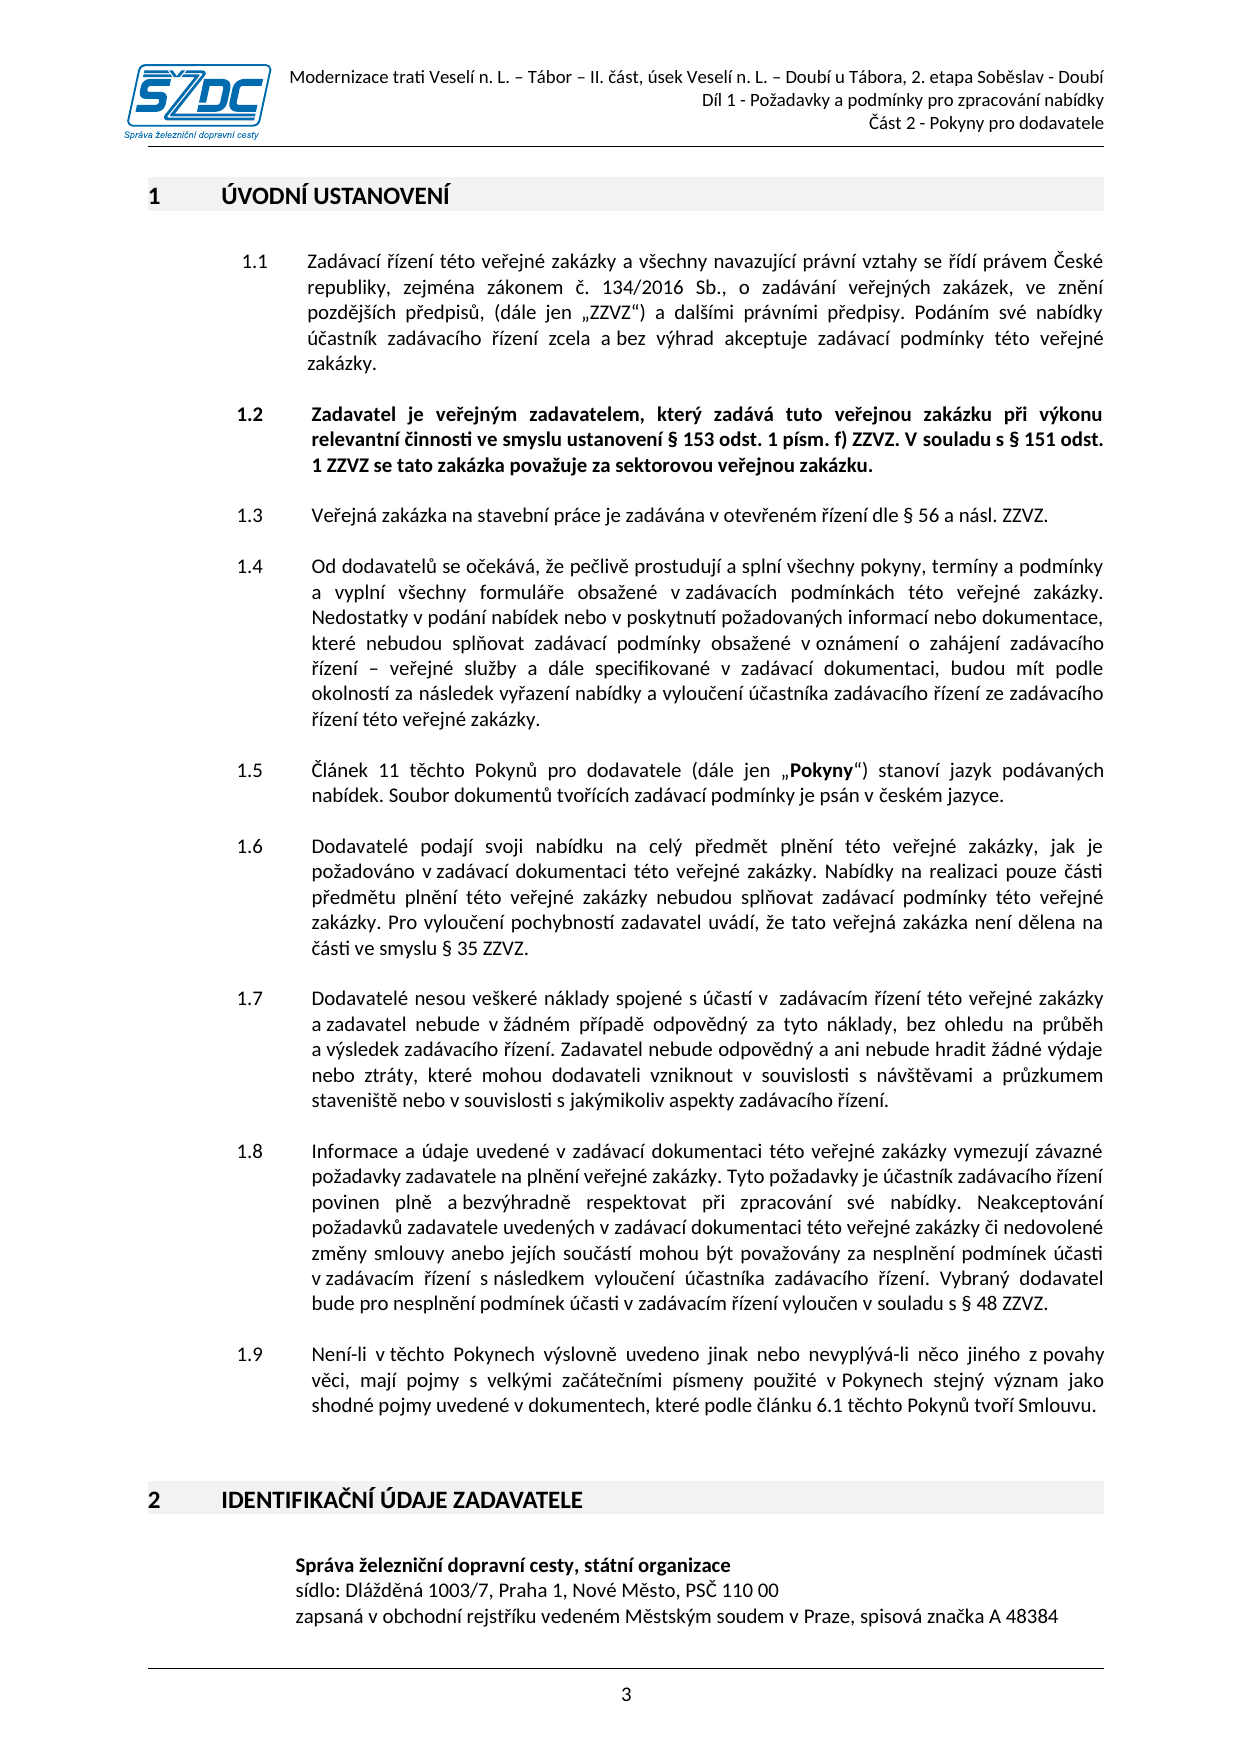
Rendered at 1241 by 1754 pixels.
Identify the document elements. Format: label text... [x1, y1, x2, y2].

list Zadávací řízení této veřejné zakázky a všechny navazující právní vztahy se řídí právem České republiky, zejména zákonem č. 134/2016 Sb., o zadávání veřejných zakázek, ve znění pozdějších předpisů, (dále jen „ZZVZ“) a dalšími právními předpisy. Podáním své nabídky účastník zadávacího řízení zcela a bez výhrad akceptuje zadávací podmínky této veřejné zakázky. [241, 248, 1104, 376]
subtitle IDENTIFIKAČNÍ ÚDAJE ZADAVATELE [148, 1481, 1104, 1514]
list Dodavatelé nesou veškeré náklady spojené s účastí v zadávacím řízení této veřejné zakázky a zadavatel nebude v žádném případě odpovědný za tyto náklady, bez ohledu na průběh a výsledek zadávacího řízení. Zadavatel nebude odpovědný a ani nebude hradit žádné výdaje nebo ztráty, které mohou dodavateli vzniknout v souvislosti s návštěvami a průzkumem staveniště nebo v souvislosti s jakýmikoliv aspekty zadávacího řízení. [236, 986, 1104, 1113]
subtitle ÚVODNÍ USTANOVENÍ [148, 177, 1104, 211]
list Dodavatelé podají svoji nabídku na celý předmět plnění této veřejné zakázky, jak je požadováno v zadávací dokumentaci této veřejné zakázky. Nabídky na realizaci pouze části předmětu plnění této veřejné zakázky nebudou splňovat zadávací podmínky této veřejné zakázky. Pro vyloučení pochybností zadavatel uvádí, že tato veřejná zakázka není dělena na části ve smyslu § 35 ZZVZ. [236, 833, 1104, 960]
text Správa železniční dopravní cesty, státní organizace [295, 1552, 1104, 1578]
text zapsaná v obchodní rejstříku vedeném Městským soudem v Praze, spisová značka A 48384 [295, 1603, 1104, 1628]
list Veřejná zakázka na stavební práce je zadávána v otevřeném řízení dle § 56 a násl. ZZVZ. [236, 503, 1104, 528]
list Zadavatel je veřejným zadavatelem, který zadává tuto veřejnou zakázku při výkonu relevantní činnosti ve smyslu ustanovení § 153 odst. 1 písm. f) ZZVZ. V souladu s § 151 odst. 1 ZZVZ se tato zakázka považuje za sektorovou veřejnou zakázku. [236, 401, 1104, 477]
list Informace a údaje uvedené v zadávací dokumentaci této veřejné zakázky vymezují závazné požadavky zadavatele na plnění veřejné zakázky. Tyto požadavky je účastník zadávacího řízení povinen plně a bezvýhradně respektovat při zpracování své nabídky. Neakceptování požadavků zadavatele uvedených v zadávací dokumentaci této veřejné zakázky či nedovolené změny smlouvy anebo jejích součástí mohou být považovány za nesplnění podmínek účasti v zadávacím řízení s následkem vyloučení účastníka zadávacího řízení. Vybraný dodavatel bude pro nesplnění podmínek účasti v zadávacím řízení vyloučen v souladu s § 48 ZZVZ. [236, 1138, 1104, 1316]
list Není-li v těchto Pokynech výslovně uvedeno jinak nebo nevyplývá-li něco jiného z povahy věci, mají pojmy s velkými začátečními písmeny použité v Pokynech stejný význam jako shodné pojmy uvedené v dokumentech, které podle článku 6.1 těchto Pokynů tvoří Smlouvu. [236, 1341, 1104, 1418]
text sídlo: Dlážděná 1003/7, Praha 1, Nové Město, PSČ 110 00 [295, 1578, 1104, 1603]
list Článek 11 těchto Pokynů pro dodavatele (dále jen „Pokyny“) stanoví jazyk podávaných nabídek. Soubor dokumentů tvořících zadávací podmínky je psán v českém jazyce. [236, 757, 1104, 808]
list Od dodavatelů se očekává, že pečlivě prostudují a splní všechny pokyny, termíny a podmínky a vyplní všechny formuláře obsažené v zadávacích podmínkách této veřejné zakázky. Nedostatky v podání nabídek nebo v poskytnutí požadovaných informací nebo dokumentace, které nebudou splňovat zadávací podmínky obsažené v oznámení o zahájení zadávacího řízení – veřejné služby a dále specifikované v zadávací dokumentaci, budou mít podle okolností za následek vyřazení nabídky a vyloučení účastníka zadávacího řízení ze zadávacího řízení této veřejné zakázky. [236, 553, 1104, 731]
